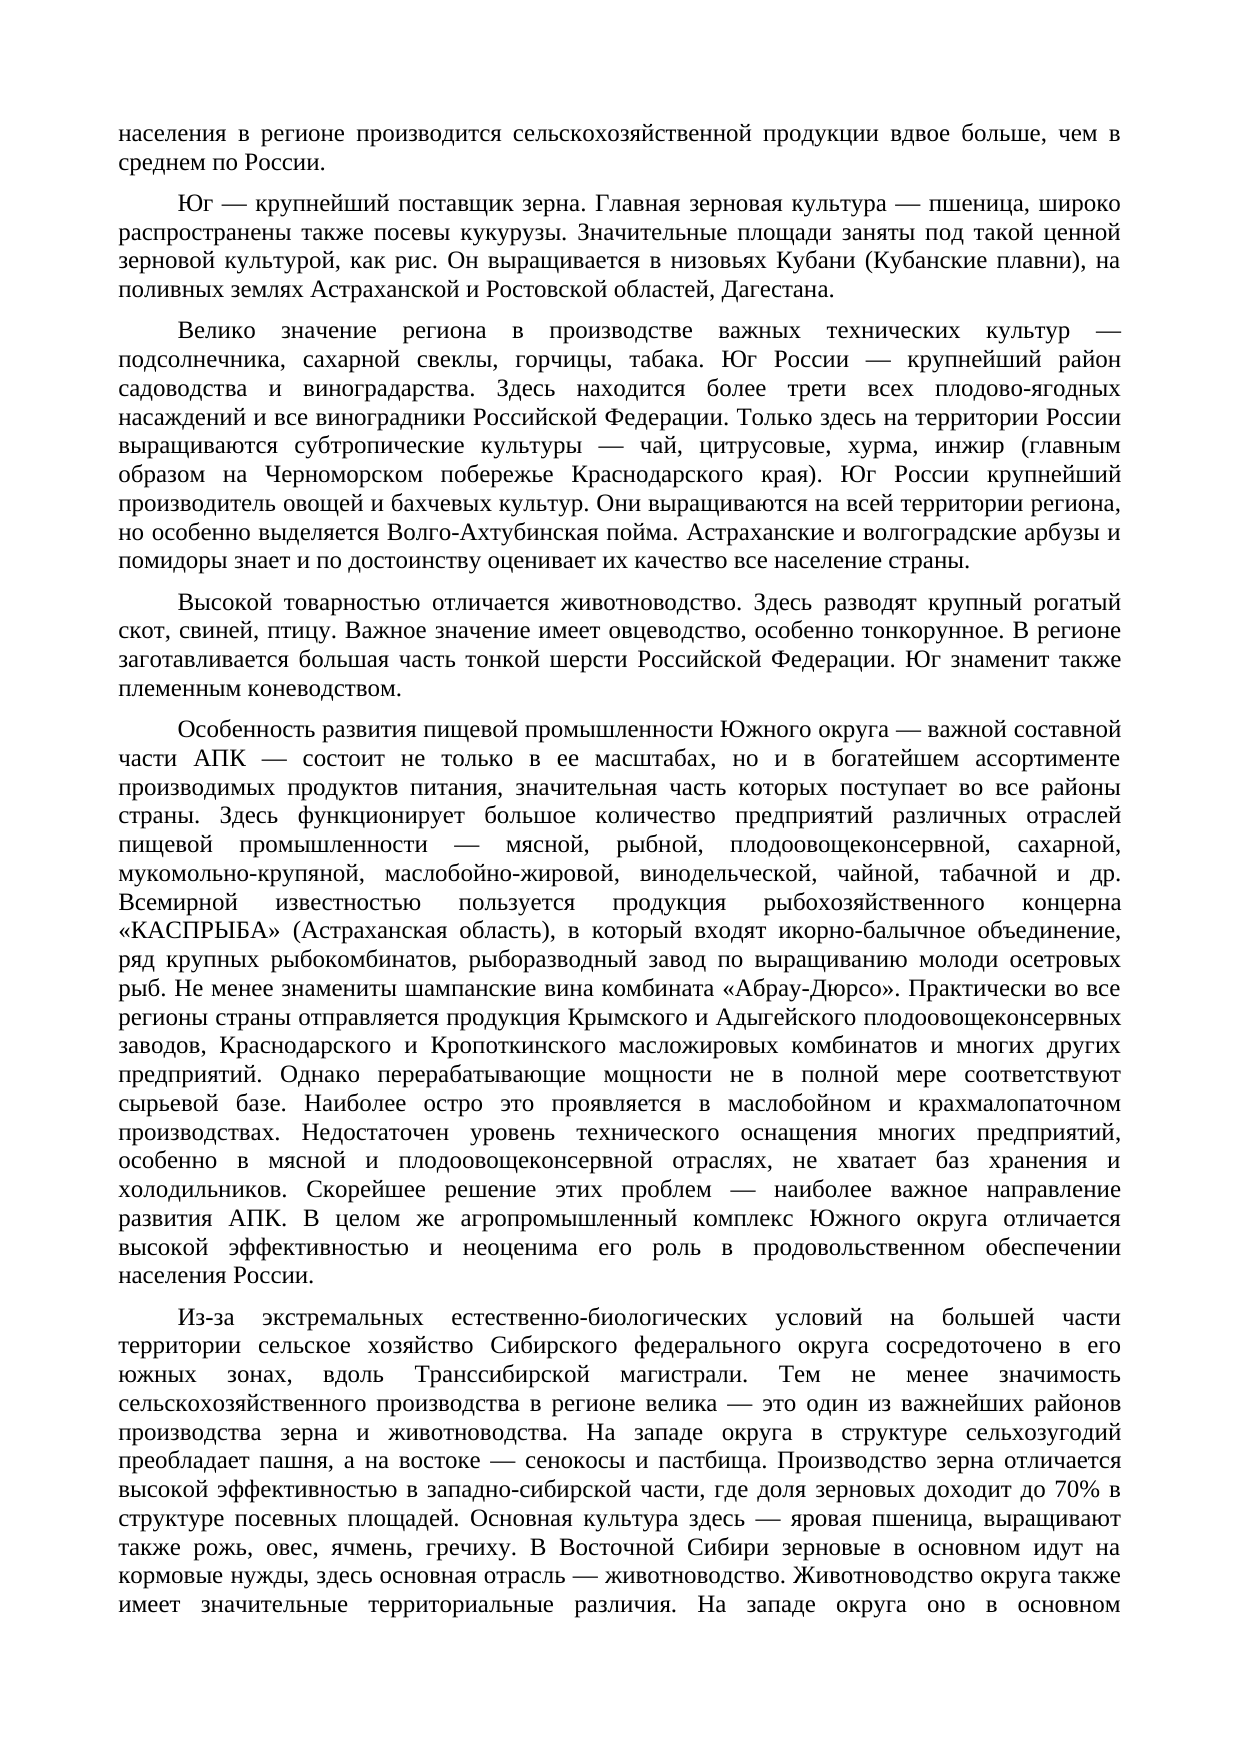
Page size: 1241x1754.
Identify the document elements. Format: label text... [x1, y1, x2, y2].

text Высокой товарностью отличается животноводство. Здесь разводят крупный рогатый скот, свиней, птицу. Важное значение имеет овцеводство, особенно тонкорунное. В регионе заготавливается большая часть тонкой шерсти Российской Федерации. Юг знаменит также племенным коневодством. [118, 587, 1122, 702]
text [118, 1302, 1122, 1618]
text Особенность развития пищевой промышленности Южного округа — важной составной части АПК — состоит не только в ее масштабах, но и в богатейшем ассортименте производимых продуктов питания, значительная часть которых поступает во все районы страны. Здесь функционирует большое количество предприятий различных отраслей пищевой промышленности — мясной, рыбной, плодоовощеконсервной, сахарной, мукомольно-крупяной, маслобойно-жировой, винодельческой, чайной, табачной и др. Всемирной известностью пользуется продукция рыбохозяйственного концерна «КАСПРЫБА» (Астраханская область), в который входят икорно-балычное объединение, ряд крупных рыбокомбинатов, рыборазводный завод по выращиванию молоди осетровых рыб. Не менее знамениты шампанские вина комбината «Абрау-Дюрсо». Практически во все регионы страны отправляется продукция Крымского и Адыгейского плодоовощеконсервных заводов, Краснодарского и Кропоткинского масложировых комбинатов и многих других предприятий. Однако перерабатывающие мощности не в полной мере соответствуют сырьевой базе. Наиболее остро это проявляется в маслобойном и крахмалопаточном производствах. Недостаточен уровень технического оснащения многих предприятий, особенно в мясной и плодоовощеконсервной отраслях, не хватает баз хранения и холодильников. Скорейшее решение этих проблем — наиболее важное направление развития АПК. В целом же агропромышленный комплекс Южного округа отличается высокой эффективностью и неоценима его роль в продовольственном обеспечении населения России. [118, 714, 1122, 1289]
text Юг — крупнейший поставщик зерна. Главная зерновая культура — пшеница, широко распространены также посевы кукурузы. Значительные площади заняты под такой ценной зерновой культурой, как рис. Он выращивается в низовьях Кубани (Кубанские плавни), на поливных землях Астраханской и Ростовской областей, Дагестана. [118, 188, 1122, 303]
text Велико значение региона в производстве важных технических культур — подсолнечника, сахарной свеклы, горчицы, табака. Юг России — крупнейший район садоводства и виноградарства. Здесь находится более трети всех плодово-ягодных насаждений и все виноградники Российской Федерации. Только здесь на территории России выращиваются субтропические культуры — чай, цитрусовые, хурма, инжир (главным образом на Черноморском побережье Краснодарского края). Юг России крупнейший производитель овощей и бахчевых культур. Они выращиваются на всей территории региона, но особенно выделяется Волго-Ахтубинская пойма. Астраханские и волгоградские арбузы и помидоры знает и по достоинству оценивает их качество все население страны. [118, 316, 1122, 574]
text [118, 118, 1122, 176]
